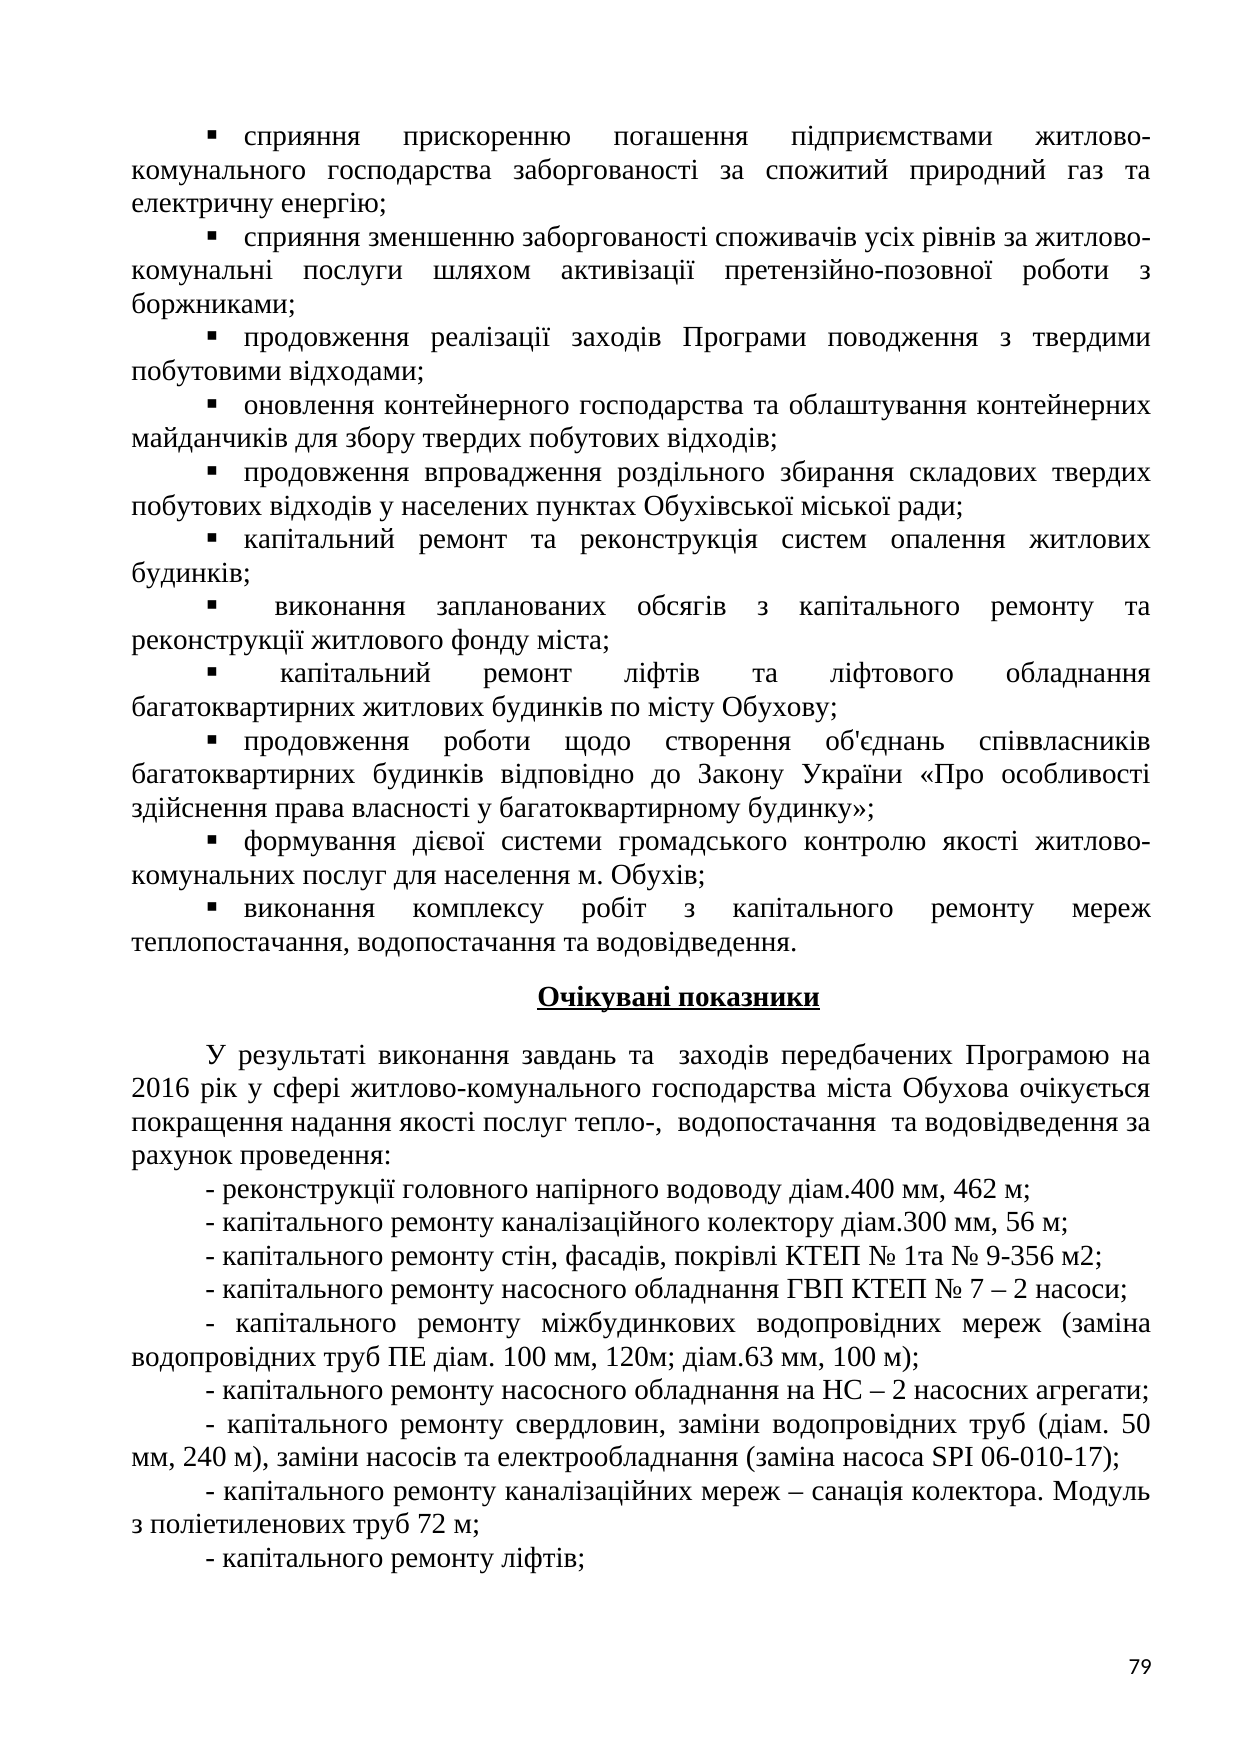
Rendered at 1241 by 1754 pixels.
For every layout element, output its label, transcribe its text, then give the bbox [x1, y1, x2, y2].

list капітальний ремонт ліфтів та ліфтового обладнання багатоквартирних житлових будинків по місту Обухову; [131, 656, 1152, 723]
list оновлення контейнерного господарства та облаштування контейнерних майданчиків для збору твердих побутових відходів; [131, 387, 1152, 454]
text - капітального ремонту стін, фасадів, покрівлі КТЕП № 1та № 9-356 м2; [131, 1238, 1152, 1272]
text Очікувані показники [131, 979, 1152, 1012]
list виконання запланованих обсягів з капітального ремонту та реконструкції житлового фонду міста; [131, 588, 1152, 656]
text - капітального ремонту свердловин, заміни водопровідних труб (діам. 50 мм, 240 м), заміни насосів та електрообладнання (заміна насоса SPI 06-010-17); [131, 1406, 1152, 1473]
text - капітального ремонту каналізаційного колектору діам.300 мм, 56 м; [131, 1204, 1152, 1238]
list продовження реалізації заходів Програми поводження з твердими побутовими відходами; [131, 319, 1152, 387]
list продовження роботи щодо створення об'єднань співвласників багатоквартирних будинків відповідно до Закону України «Про особливості здійснення права власності у багатоквартирному будинку»; [131, 723, 1152, 823]
text У результаті виконання завдань та заходів передбачених Програмою на 2016 рік у сфері житлово-комунального господарства міста Обухова очікується покращення надання якості послуг тепло-, водопостачання та водовідведення за рахунок проведення: [131, 1037, 1152, 1171]
text - капітального ремонту міжбудинкових водопровідних мереж (заміна водопровідних труб ПЕ діам. 100 мм, 120м; діам.63 мм, 100 м); [131, 1305, 1152, 1372]
text - капітального ремонту насосного обладнання на НС – 2 насосних агрегати; [131, 1372, 1152, 1406]
list сприяння прискоренню погашення підприємствами житлово-комунального господарства заборгованості за спожитий природний газ та електричну енергію; [131, 118, 1152, 219]
text - реконструкції головного напірного водоводу діам.400 мм, 462 м; [131, 1171, 1152, 1204]
list формування дієвої системи громадського контролю якості житлово-комунальних послуг для населення м. Обухів; [131, 823, 1152, 891]
list капітальний ремонт та реконструкція систем опалення житлових будинків; [131, 521, 1152, 588]
text - капітального ремонту ліфтів; [131, 1540, 1152, 1573]
list виконання комплексу робіт з капітального ремонту мереж теплопостачання, водопостачання та водовідведення. [131, 891, 1152, 958]
text - капітального ремонту каналізаційних мереж – санація колектора. Модуль з поліетиленових труб 72 м; [131, 1473, 1152, 1540]
text - капітального ремонту насосного обладнання ГВП КТЕП № 7 – 2 насоси; [131, 1272, 1152, 1305]
list продовження впровадження роздільного збирання складових твердих побутових відходів у населених пунктах Обухівської міської ради; [131, 454, 1152, 521]
list сприяння зменшенню заборгованості споживачів усіх рівнів за житлово-комунальні послуги шляхом активізації претензійно-позовної роботи з боржниками; [131, 219, 1152, 319]
